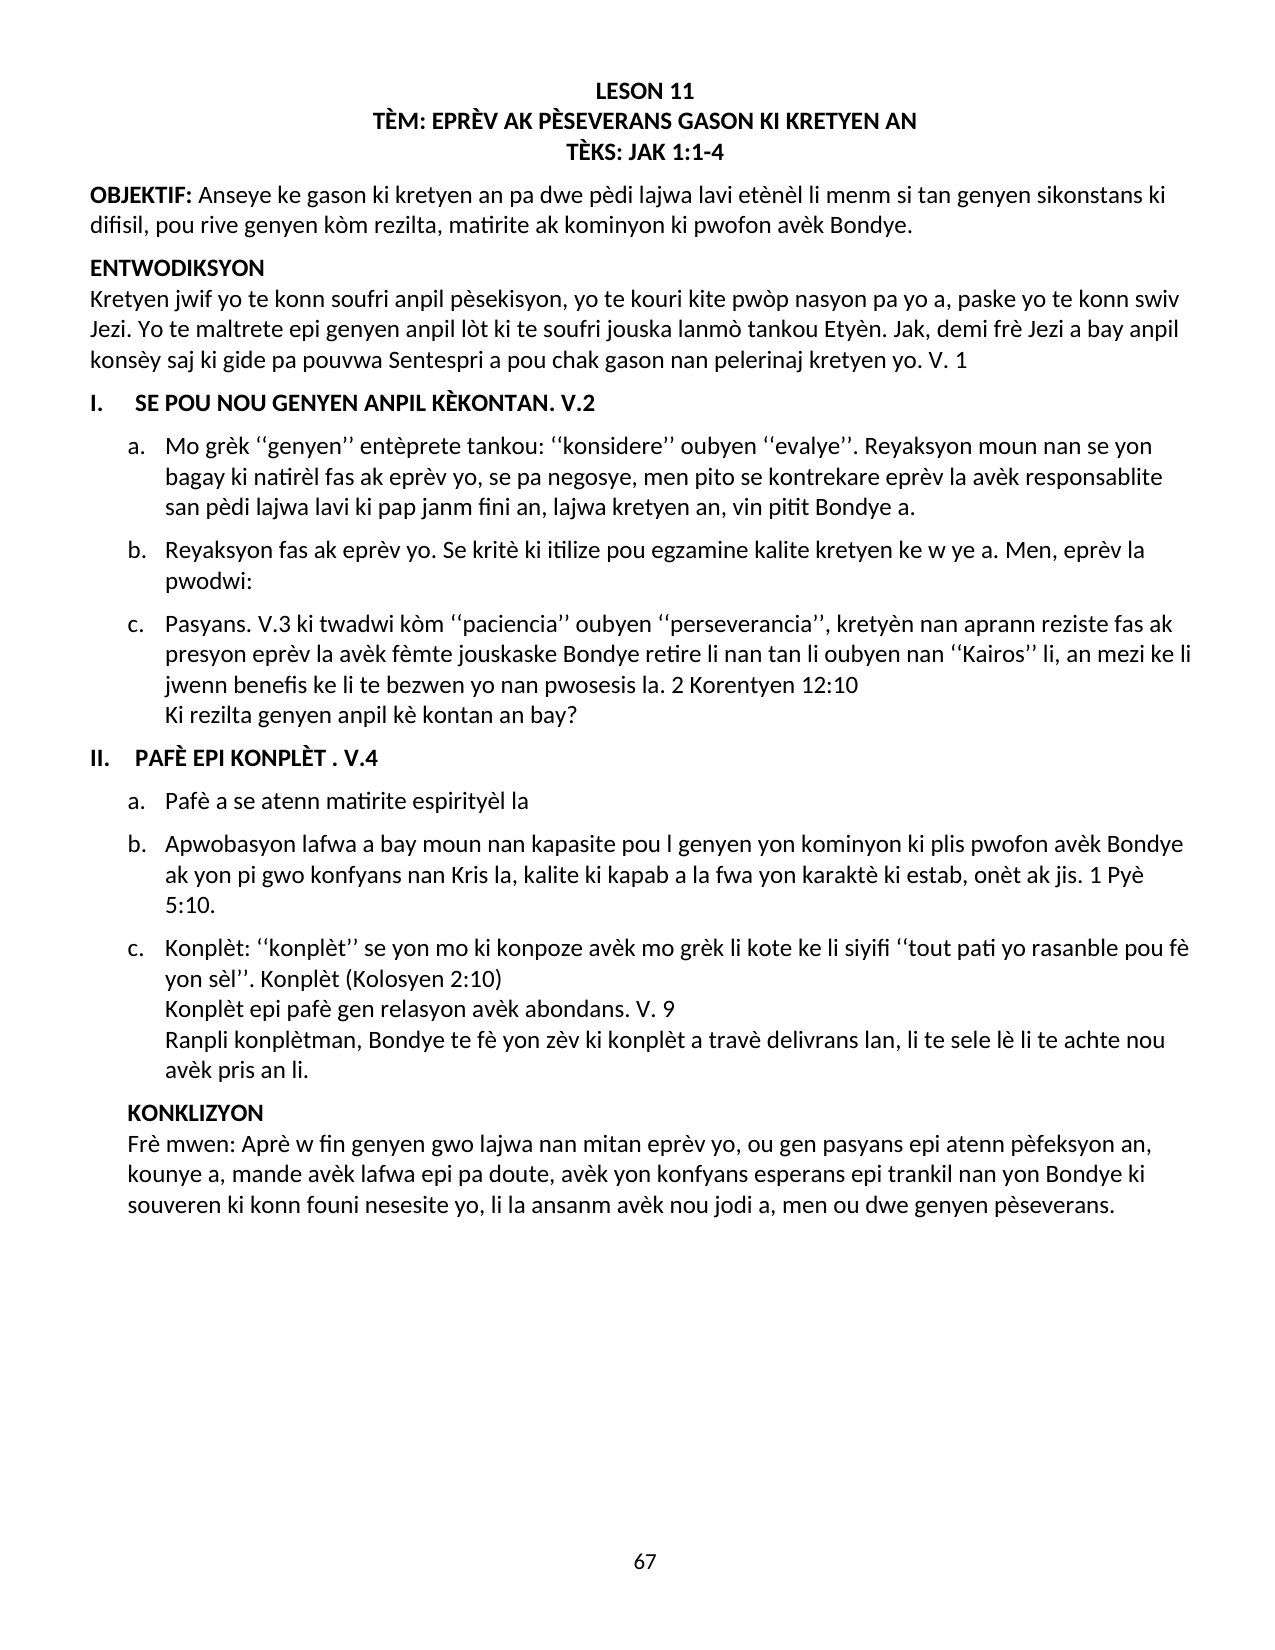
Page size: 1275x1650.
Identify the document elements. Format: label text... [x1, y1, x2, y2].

text OBJEKTIF: Anseye ke gason ki kretyen an pa dwe pèdi lajwa lavi etènèl li menm si tan genyen sikonstans ki difisil, pou rive genyen kòm rezilta, matirite ak kominyon ki pwofon avèk Bondye. [90, 179, 1200, 240]
list Reyaksyon fas ak eprèv yo. Se kritè ki itilize pou egzamine kalite kretyen ke w ye a. Men, eprèv la pwodwi: [127, 534, 1200, 595]
list Apwobasyon lafwa a bay moun nan kapasite pou l genyen yon kominyon ki plis pwofon avèk Bondye ak yon pi gwo konfyans nan Kris la, kalite ki kapab a la fwa yon karaktè ki estab, onèt ak jis. 1 Pyè 5:10. [127, 828, 1200, 920]
list PAFÈ EPI KONPLÈT . V.4 [90, 742, 1200, 773]
list Pasyans. V.3 ki twadwi kòm ‘‘paciencia’’ oubyen ‘‘perseverancia’’, kretyèn nan aprann reziste fas ak presyon eprèv la avèk fèmte jouskaske Bondye retire li nan tan li oubyen nan ‘‘Kairos’’ li, an mezi ke li jwenn benefis ke li te bezwen yo nan pwosesis la. 2 Korentyen 12:10 Ki rezilta genyen anpil kè kontan an bay? [127, 608, 1200, 730]
list Pafè a se atenn matirite espirityèl la [127, 785, 1200, 816]
text ENTWODIKSYON Kretyen jwif yo te konn soufri anpil pèsekisyon, yo te kouri kite pwòp nasyon pa yo a, paske yo te konn swiv Jezi. Yo te maltrete epi genyen anpil lòt ki te soufri jouska lanmò tankou Etyèn. Jak, demi frè Jezi a bay anpil konsèy saj ki gide pa pouvwa Sentespri a pou chak gason nan pelerinaj kretyen yo. V. 1 [90, 253, 1200, 375]
list SE POU NOU GENYEN ANPIL KÈKONTAN. V.2 [90, 387, 1200, 418]
text KONKLIZYON Frè mwen: Aprè w fin genyen gwo lajwa nan mitan eprèv yo, ou gen pasyans epi atenn pèfeksyon an, kounye a, mande avèk lafwa epi pa doute, avèk yon konfyans esperans epi trankil nan yon Bondye ki souveren ki konn founi nesesite yo, li la ansanm avèk nou jodi a, men ou dwe genyen pèseverans. [127, 1098, 1200, 1220]
text LESON 11 TÈM: EPRÈV AK PÈSEVERANS GASON KI KRETYEN AN TÈKS: JAK 1:1-4 [90, 75, 1200, 167]
list Konplèt: ‘‘konplèt’’ se yon mo ki konpoze avèk mo grèk li kote ke li siyifi ‘‘tout pati yo rasanble pou fè yon sèl’’. Konplèt (Kolosyen 2:10) Konplèt epi pafè gen relasyon avèk abondans. V. 9 Ranpli konplètman, Bondye te fè yon zèv ki konplèt a travè delivrans lan, li te sele lè li te achte nou avèk pris an li. [127, 932, 1200, 1085]
list Mo grèk ‘‘genyen’’ entèprete tankou: ‘‘konsidere’’ oubyen ‘‘evalye’’. Reyaksyon moun nan se yon bagay ki natirèl fas ak eprèv yo, se pa negosye, men pito se kontrekare eprèv la avèk responsablite san pèdi lajwa lavi ki pap janm fini an, lajwa kretyen an, vin pitit Bondye a. [127, 430, 1200, 522]
